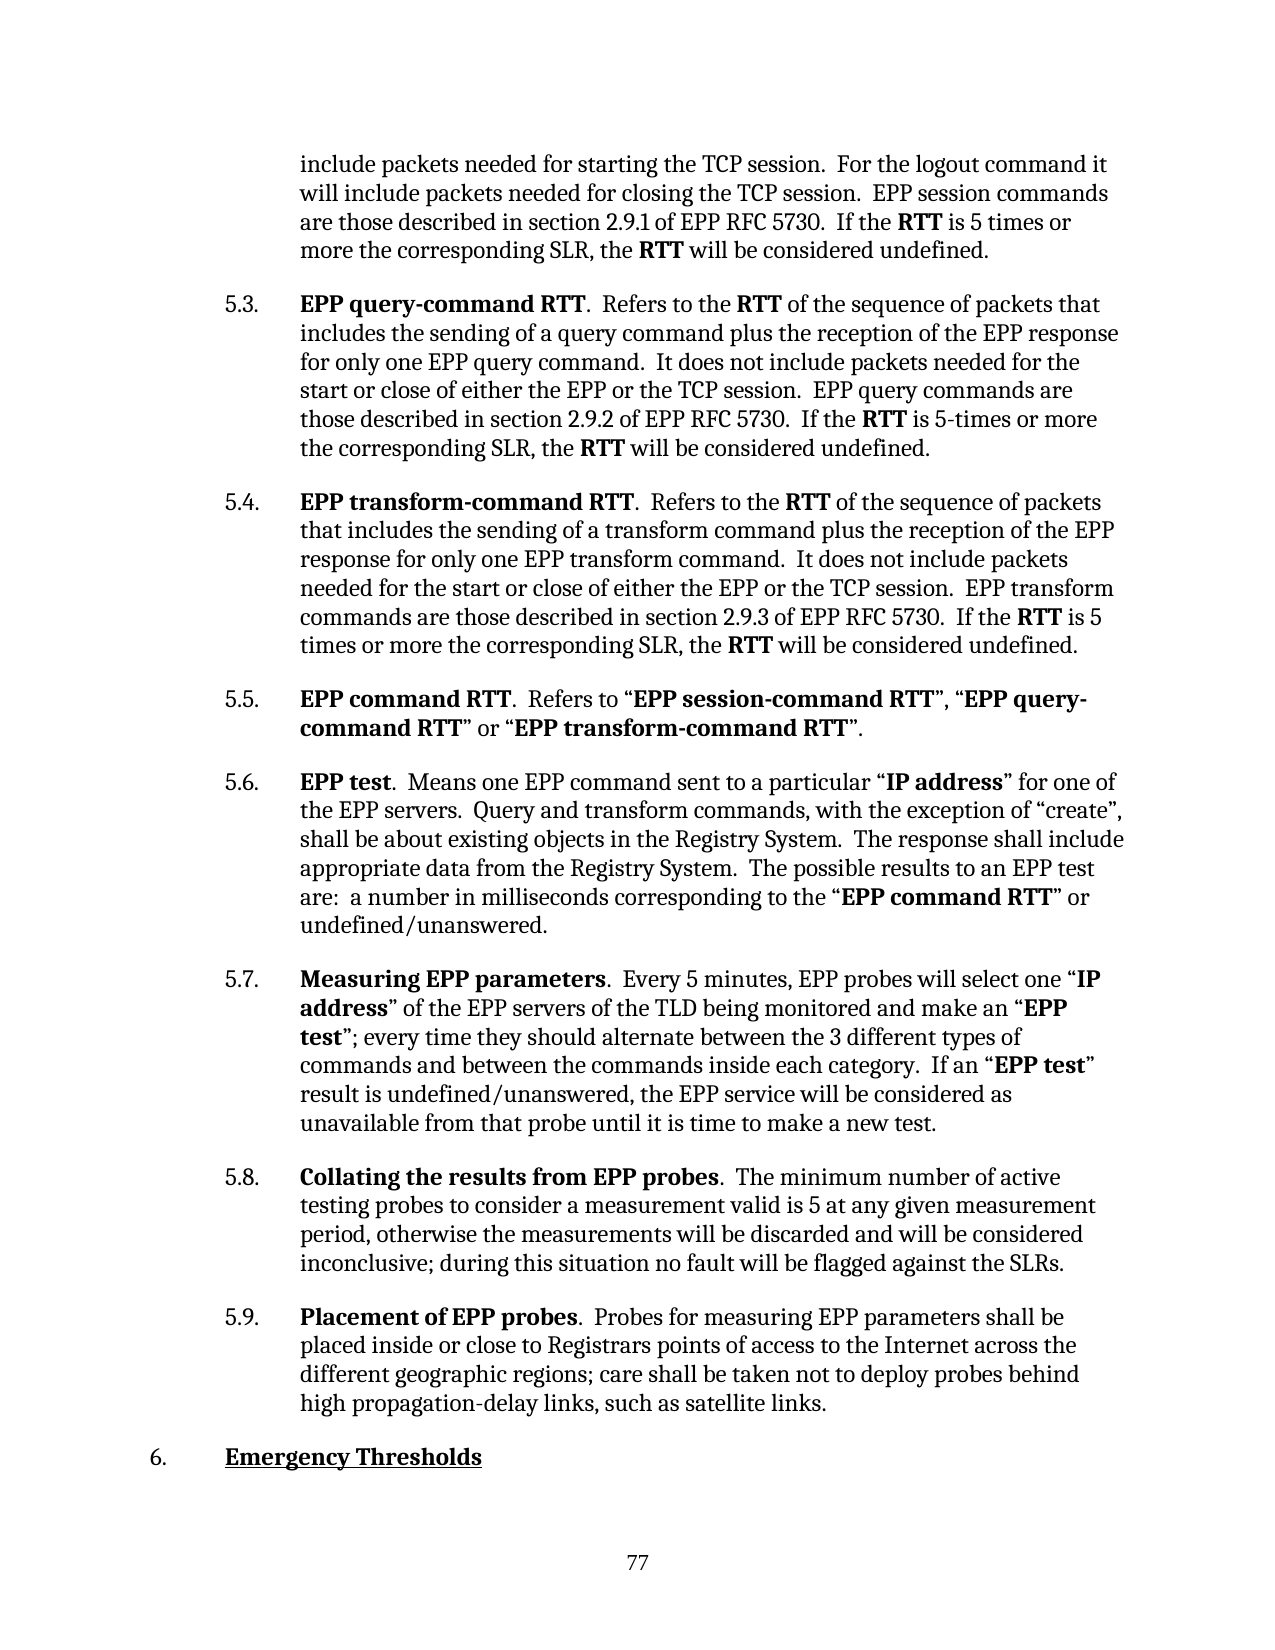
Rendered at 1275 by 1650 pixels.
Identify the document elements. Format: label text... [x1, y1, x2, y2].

text Emergency Thresholds [150, 1442, 1125, 1471]
text EPP transform-command RTT. Refers to the RTT of the sequence of packets that includes the sending of a transform command plus the reception of the EPP response for only one EPP transform command. It does not include packets needed for the start or close of either the EPP or the TCP session. EPP transform commands are those described in section 2.9.3 of EPP RFC 5730. If the RTT is 5 times or more the corresponding SLR, the RTT will be considered undefined. [225, 487, 1125, 660]
text EPP query-command RTT. Refers to the RTT of the sequence of packets that includes the sending of a query command plus the reception of the EPP response for only one EPP query command. It does not include packets needed for the start or close of either the EPP or the TCP session. EPP query commands are those described in section 2.9.2 of EPP RFC 5730. If the RTT is 5-times or more the corresponding SLR, the RTT will be considered undefined. [225, 290, 1125, 462]
text EPP command RTT. Refers to “EPP session-command RTT”, “EPP query-command RTT” or “EPP transform-command RTT”. [225, 685, 1125, 742]
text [225, 150, 1125, 265]
text Measuring EPP parameters. Every 5 minutes, EPP probes will select one “IP address” of the EPP servers of the TLD being monitored and make an “EPP test”; every time they should alternate between the 3 different types of commands and between the commands inside each category. If an “EPP test” result is undefined/unanswered, the EPP service will be considered as unavailable from that probe until it is time to make a new test. [225, 965, 1125, 1137]
text EPP test. Means one EPP command sent to a particular “IP address” for one of the EPP servers. Query and transform commands, with the exception of “create”, shall be about existing objects in the Registry System. The response shall include appropriate data from the Registry System. The possible results to an EPP test are: a number in milliseconds corresponding to the “EPP command RTT” or undefined/unanswered. [225, 767, 1125, 940]
text Collating the results from EPP probes. The minimum number of active testing probes to consider a measurement valid is 5 at any given measurement period, otherwise the measurements will be discarded and will be considered inconclusive; during this situation no fault will be flagged against the SLRs. [225, 1162, 1125, 1277]
text Placement of EPP probes. Probes for measuring EPP parameters shall be placed inside or close to Registrars points of access to the Internet across the different geographic regions; care shall be taken not to deploy probes behind high propagation-delay links, such as satellite links. [225, 1302, 1125, 1417]
